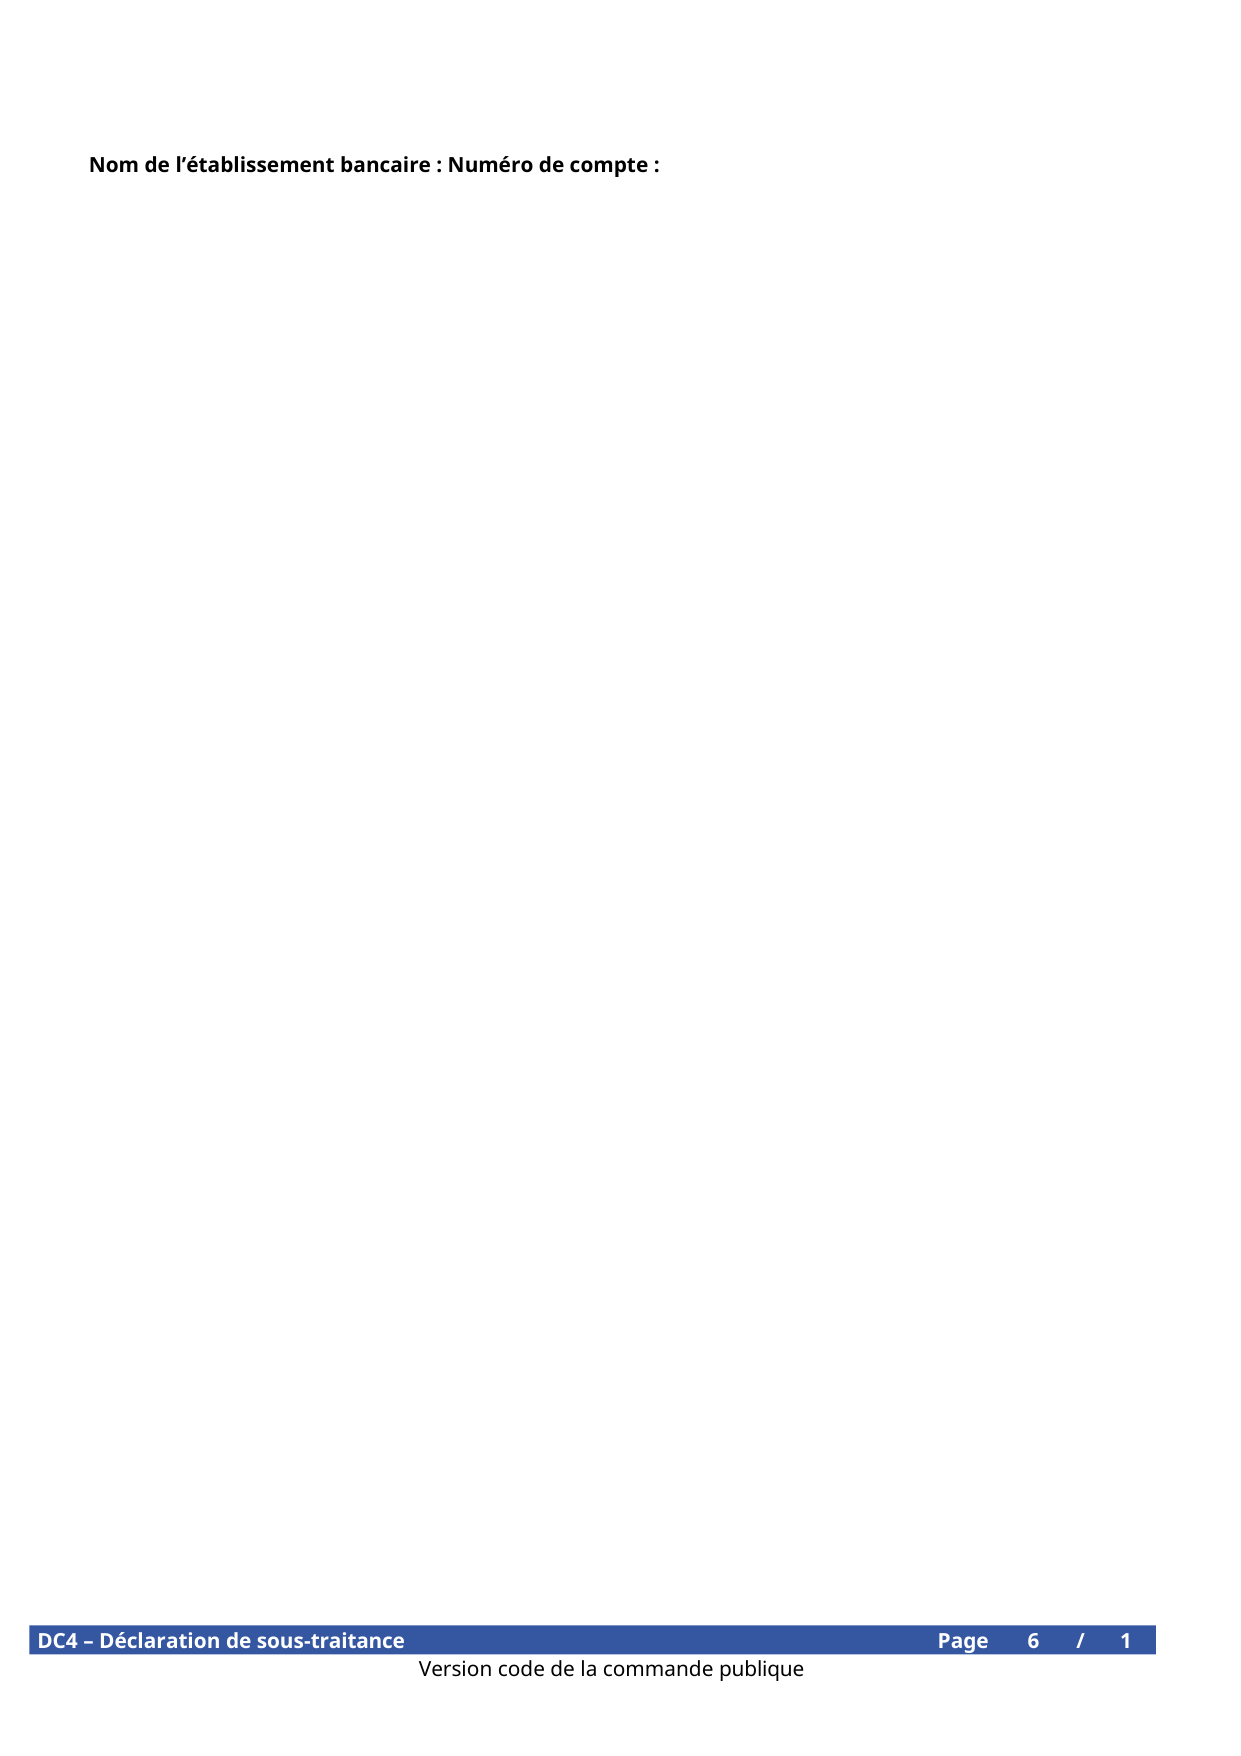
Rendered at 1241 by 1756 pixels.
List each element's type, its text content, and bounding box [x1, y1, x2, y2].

text Nom de l’établissement bancaire : Numéro de compte : [89, 150, 1117, 178]
